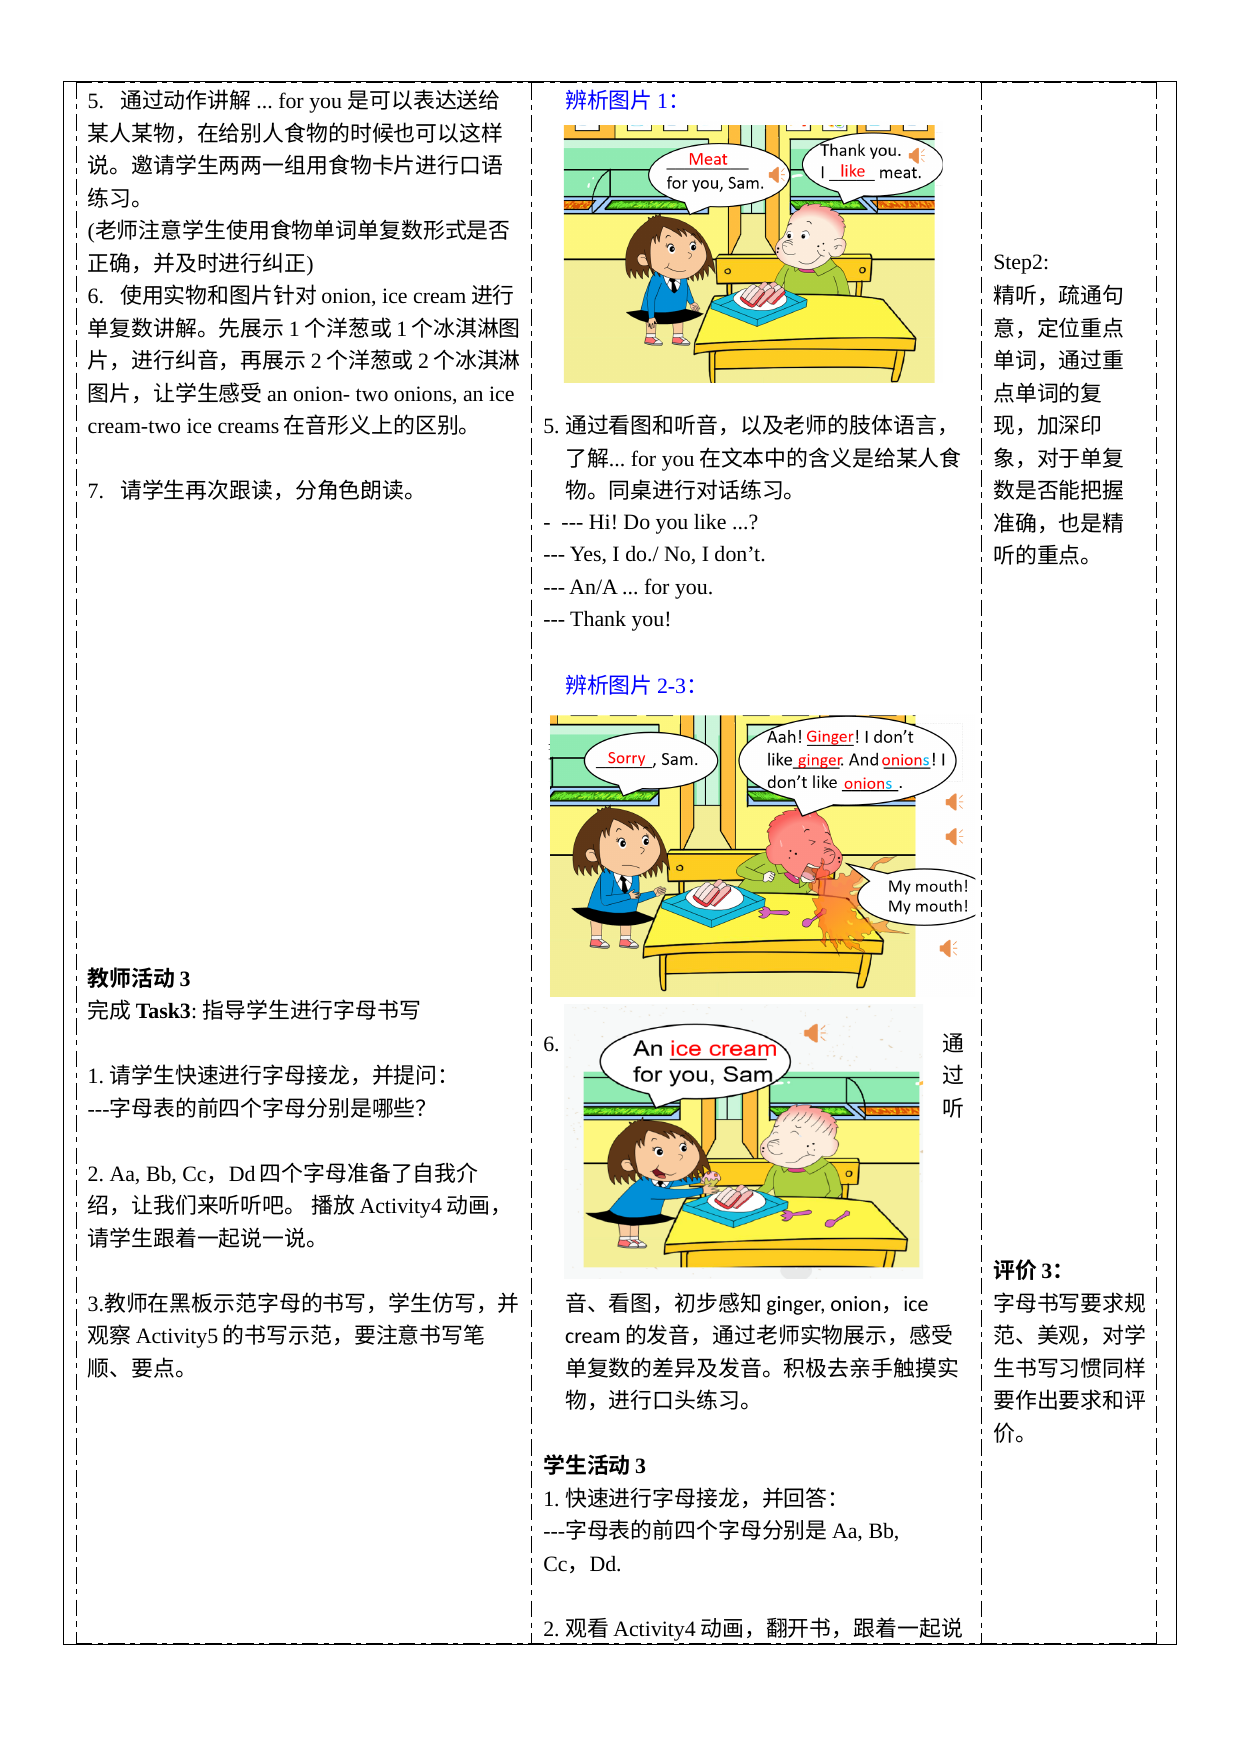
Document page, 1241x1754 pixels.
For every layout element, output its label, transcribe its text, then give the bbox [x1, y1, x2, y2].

picture [564, 1004, 924, 1279]
table_cell 学习活动设计 [64, 82, 1176, 1644]
picture [563, 121, 943, 383]
picture [548, 714, 976, 997]
